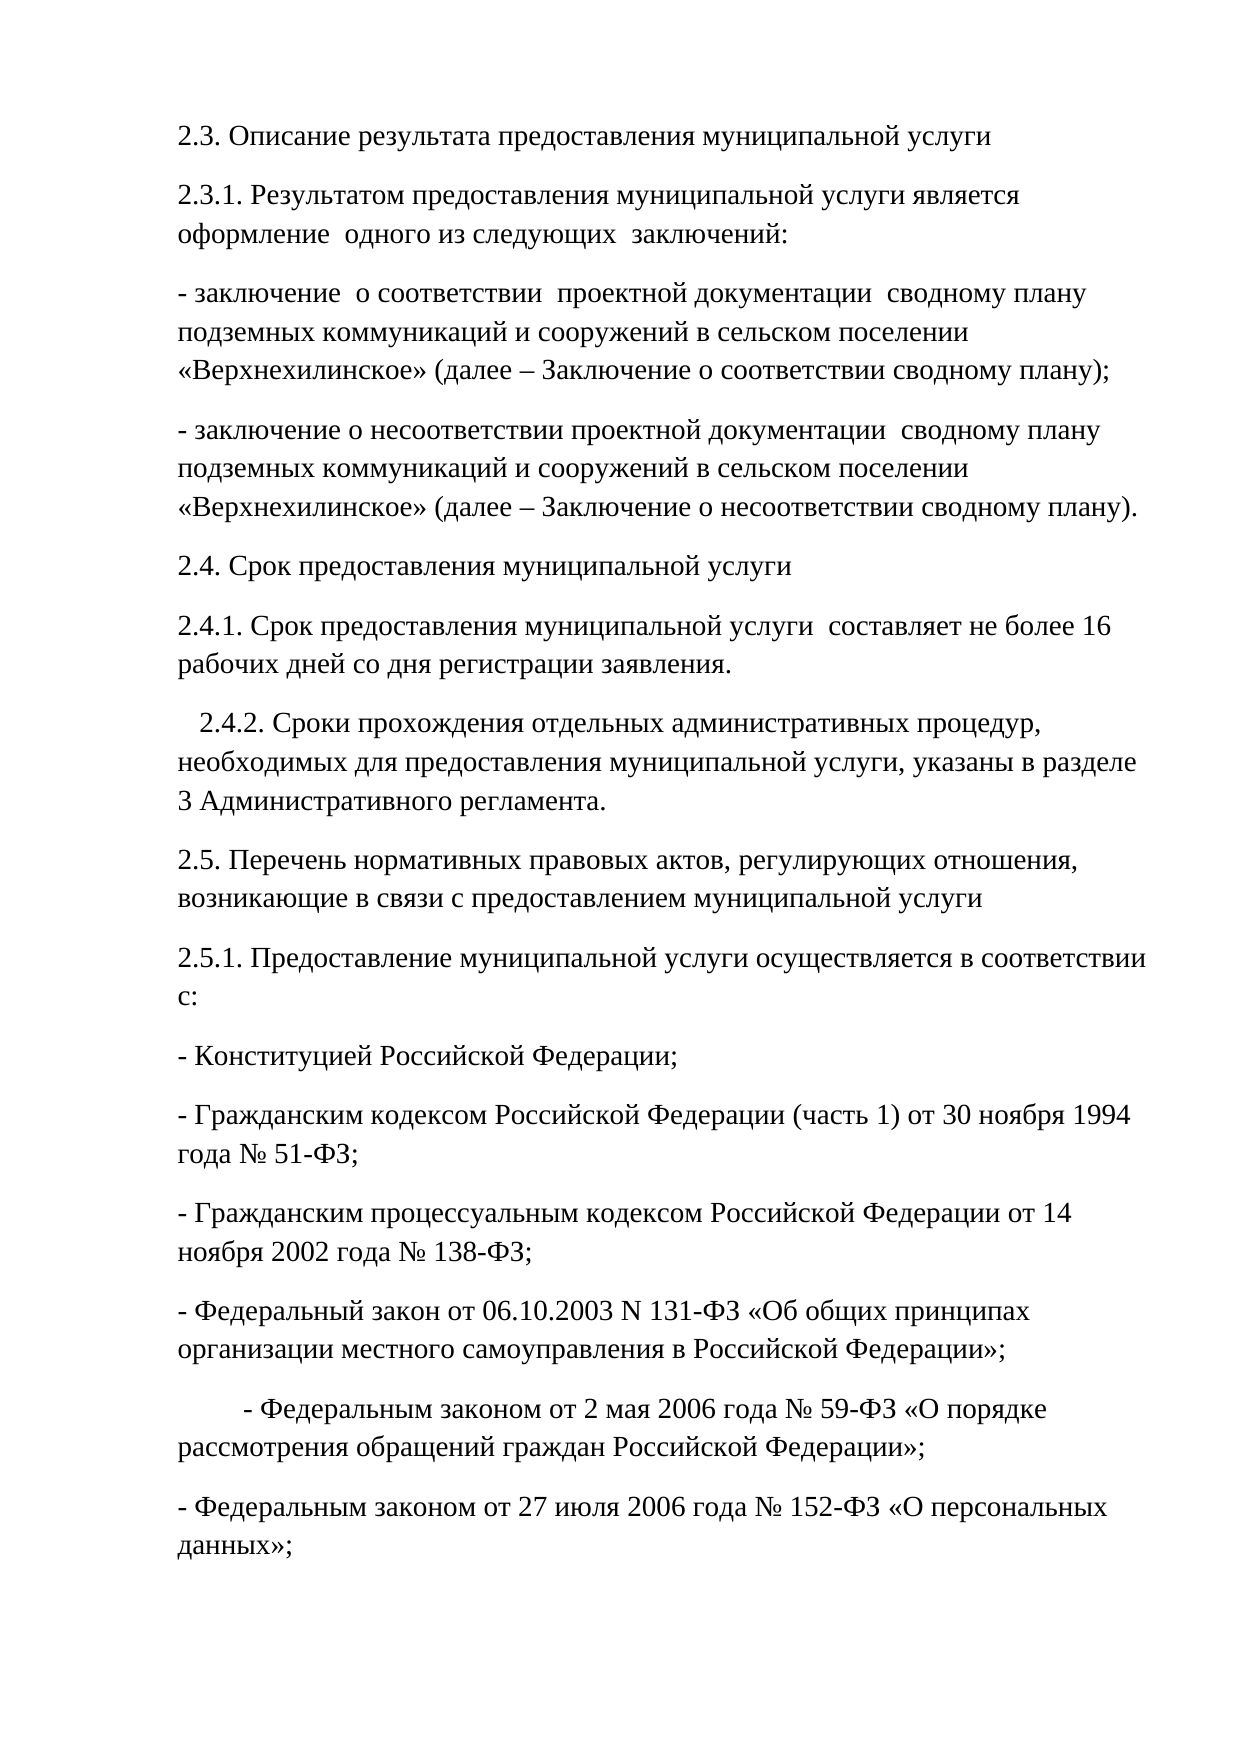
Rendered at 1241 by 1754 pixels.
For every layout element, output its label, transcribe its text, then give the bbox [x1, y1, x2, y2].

text 2.4.1. Срок предоставления муниципальной услуги составляет не более 16 рабочих дней со дня регистрации заявления. [177, 608, 1152, 680]
text 2.5. Перечень нормативных правовых актов, регулирующих отношения, возникающие в связи с предоставлением муниципальной услуги [177, 842, 1152, 914]
text 2.3. Описание результата предоставления муниципальной услуги [177, 118, 1152, 152]
text - Гражданским кодексом Российской Федерации (часть 1) от 30 ноября 1994 года № 51-ФЗ; [177, 1097, 1152, 1169]
text 2.4.2. Сроки прохождения отдельных административных процедур, необходимых для предоставления муниципальной услуги, указаны в разделе 3 Административного регламента. [177, 706, 1152, 816]
text - заключение о несоответствии проектной документации сводному плану подземных коммуникаций и сооружений в сельском поселении «Верхнехилинское» (далее – Заключение о несоответствии сводному плану). [177, 412, 1152, 522]
text - Федеральным законом от 27 июля 2006 года № 152-ФЗ «О персональных данных»; [177, 1489, 1152, 1561]
text - Конституцией Российской Федерации; [177, 1038, 1152, 1071]
text 2.5.1. Предоставление муниципальной услуги осуществляется в соответствии с: [177, 940, 1152, 1012]
text - заключение о соответствии проектной документации сводному плану подземных коммуникаций и сооружений в сельском поселении «Верхнехилинское» (далее – Заключение о соответствии сводному плану); [177, 275, 1152, 386]
text - Федеральным законом от 2 мая 2006 года № 59-ФЗ «О порядке рассмотрения обращений граждан Российской Федерации»; [177, 1391, 1152, 1463]
text 2.4. Срок предоставления муниципальной услуги [177, 548, 1152, 582]
text - Федеральный закон от 06.10.2003 N 131-ФЗ «Об общих принципах организации местного самоуправления в Российской Федерации»; [177, 1293, 1152, 1365]
text 2.3.1. Результатом предоставления муниципальной услуги является оформление одного из следующих заключений: [177, 177, 1152, 249]
text - Гражданским процессуальным кодексом Российской Федерации от 14 ноября 2002 года № 138-ФЗ; [177, 1195, 1152, 1267]
